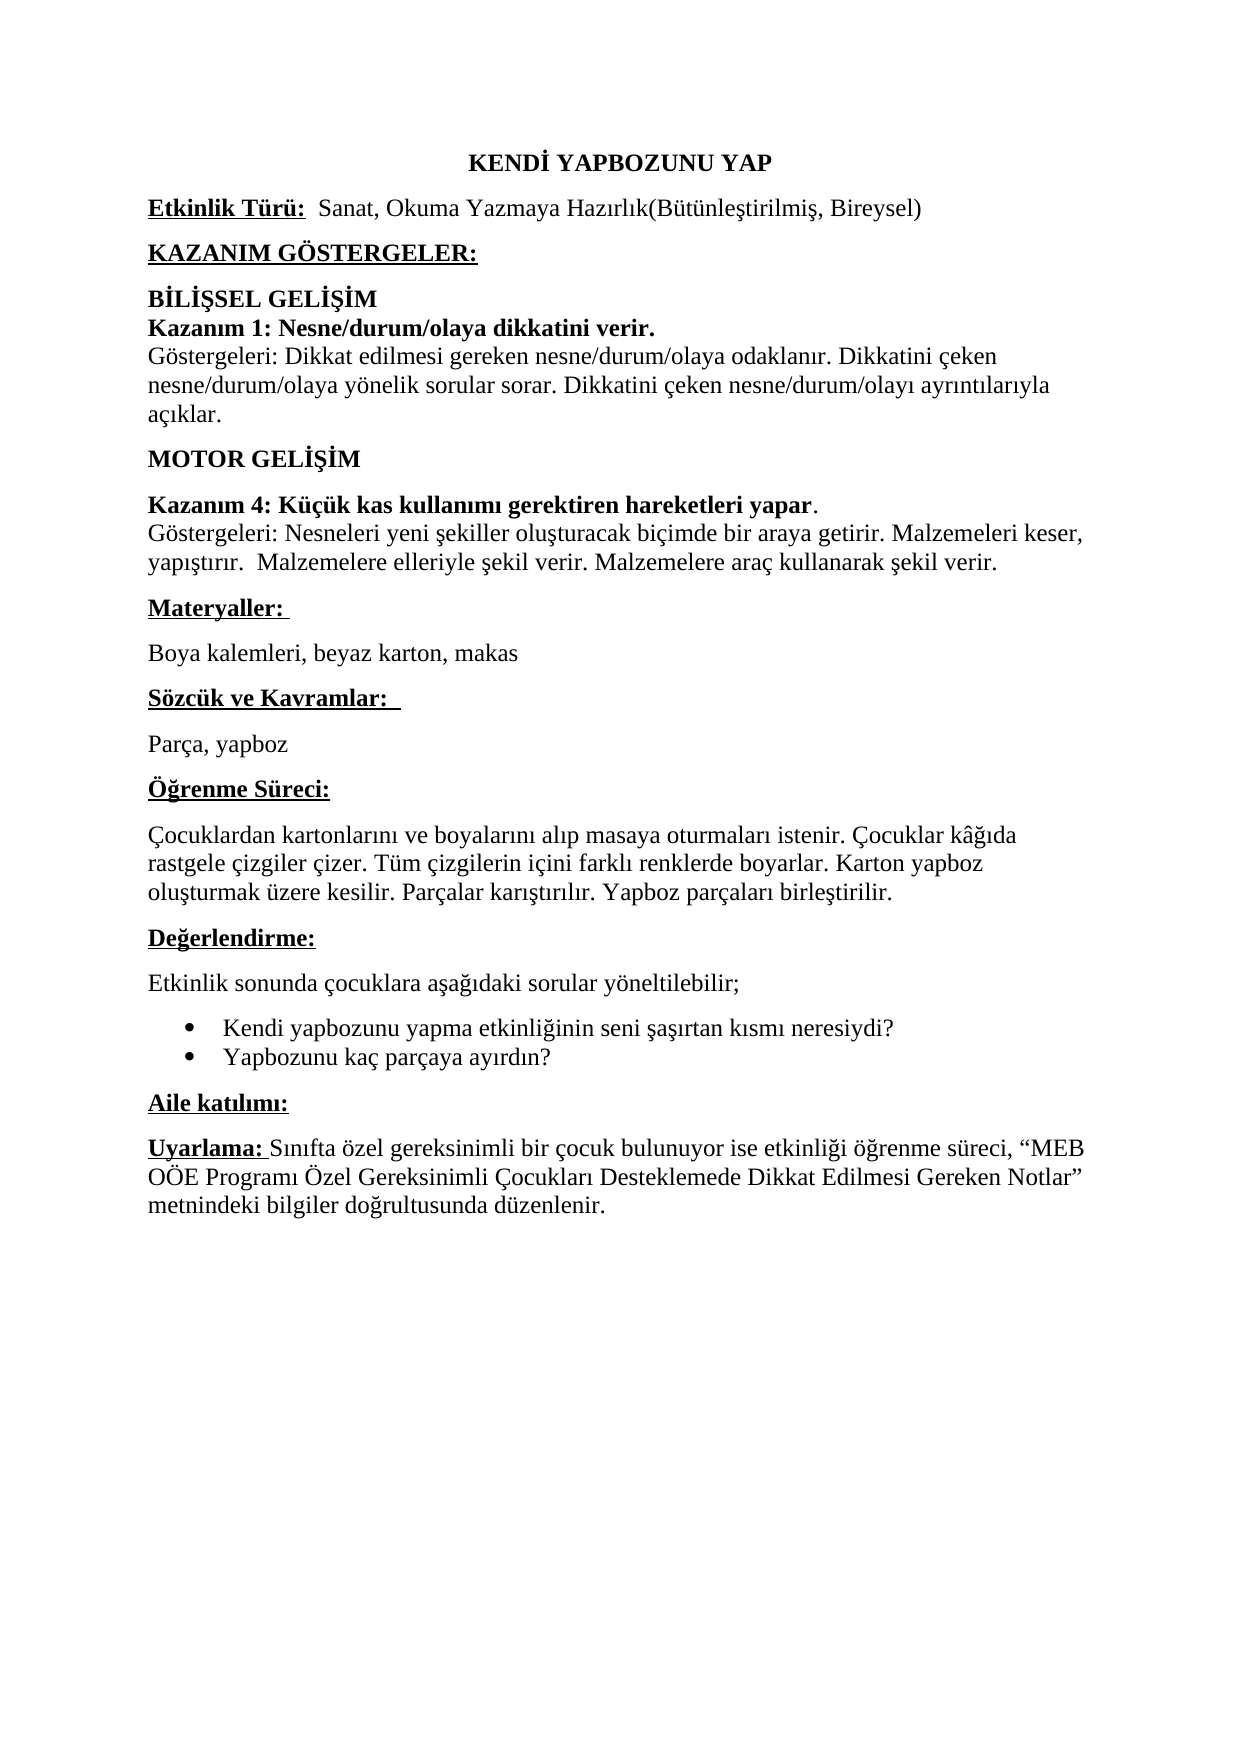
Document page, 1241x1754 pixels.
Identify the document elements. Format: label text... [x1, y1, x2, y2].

text BİLİŞSEL GELİŞİM [148, 284, 1093, 313]
text Öğrenme Süreci: [148, 774, 1093, 803]
text Etkinlik sonunda çocuklara aşağıdaki sorular yöneltilebilir; [148, 968, 1093, 997]
text Kazanım 4: Küçük kas kullanımı gerektiren hareketleri yapar. Göstergeleri: Nesneleri yeni şekiller oluşturacak biçimde bir araya getirir. Malzemeleri keser, yapıştırır. Malzemelere elleriyle şekil verir. Malzemelere araç kullanarak şekil verir. [148, 490, 1093, 576]
text KENDİ YAPBOZUNU YAP [148, 148, 1093, 176]
text Çocuklardan kartonlarını ve boyalarını alıp masaya oturmaları istenir. Çocuklar kâğıda rastgele çizgiler çizer. Tüm çizgilerin içini farklı renklerde boyarlar. Karton yapboz oluşturmak üzere kesilir. Parçalar karıştırılır. Yapboz parçaları birleştirilir. [148, 820, 1093, 906]
list Yapbozunu kaç parçaya ayırdın? [185, 1042, 1093, 1071]
text Materyaller: [148, 593, 1093, 621]
text Uyarlama: Sınıfta özel gereksinimli bir çocuk bulunuyor ise etkinliği öğrenme süreci, “MEB OÖE Programı Özel Gereksinimli Çocukları Desteklemede Dikkat Edilmesi Gereken Notlar” metnindeki bilgiler doğrultusunda düzenlenir. [148, 1133, 1093, 1219]
text KAZANIM GÖSTERGELER: [148, 238, 1093, 267]
text Değerlendirme: [148, 923, 1093, 951]
text Kazanım 1: Nesne/durum/olaya dikkatini verir. Göstergeleri: Dikkat edilmesi gereken nesne/durum/olaya odaklanır. Dikkatini çeken nesne/durum/olaya yönelik sorular sorar. Dikkatini çeken nesne/durum/olayı ayrıntılarıyla açıklar. [148, 313, 1093, 428]
text Parça, yapboz [148, 729, 1093, 758]
list Kendi yapbozunu yapma etkinliğinin seni şaşırtan kısmı neresiydi? [185, 1013, 1093, 1042]
text Etkinlik Türü: Sanat, Okuma Yazmaya Hazırlık(Bütünleştirilmiş, Bireysel) [148, 193, 1093, 222]
text Sözcük ve Kavramlar: [148, 683, 1093, 712]
text Aile katılımı: [148, 1088, 1093, 1116]
text MOTOR GELİŞİM [148, 444, 1093, 473]
text Boya kalemleri, beyaz karton, makas [148, 638, 1093, 667]
